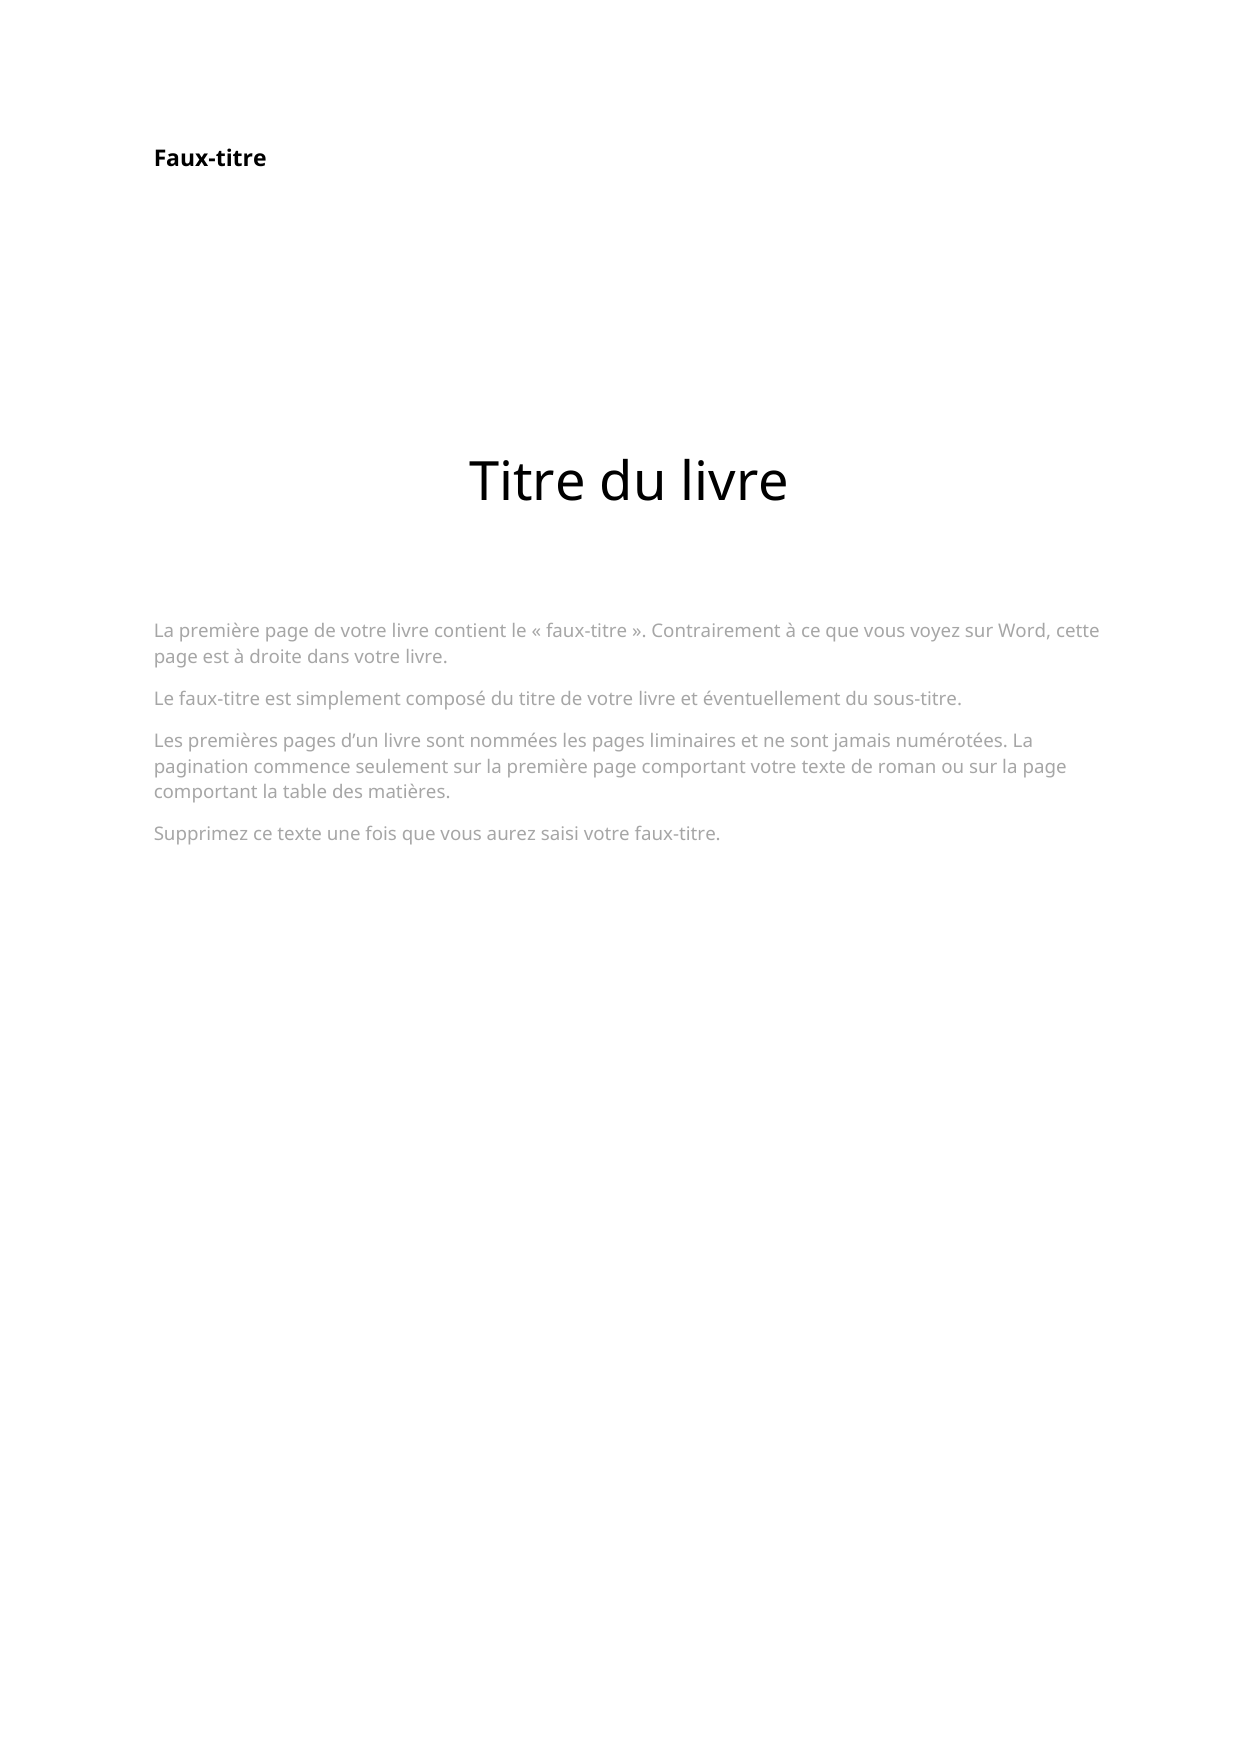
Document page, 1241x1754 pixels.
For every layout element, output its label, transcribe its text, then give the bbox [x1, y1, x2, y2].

text Le faux-titre est simplement composé du titre de votre livre et éventuellement du sous-titre. [153, 685, 1104, 711]
title Titre du livre [153, 443, 1104, 517]
text Supprimez ce texte une fois que vous aurez saisi votre faux-titre. [153, 821, 1104, 846]
text Faux-titre [153, 142, 1104, 173]
text Les premières pages d’un livre sont nommées les pages liminaires et ne sont jamais numérotées. La pagination commence seulement sur la première page comportant votre texte de roman ou sur la page comportant la table des matières. [153, 727, 1104, 804]
text La première page de votre livre contient le « faux-titre ». Contrairement à ce que vous voyez sur Word, cette page est à droite dans votre livre. [153, 618, 1104, 669]
